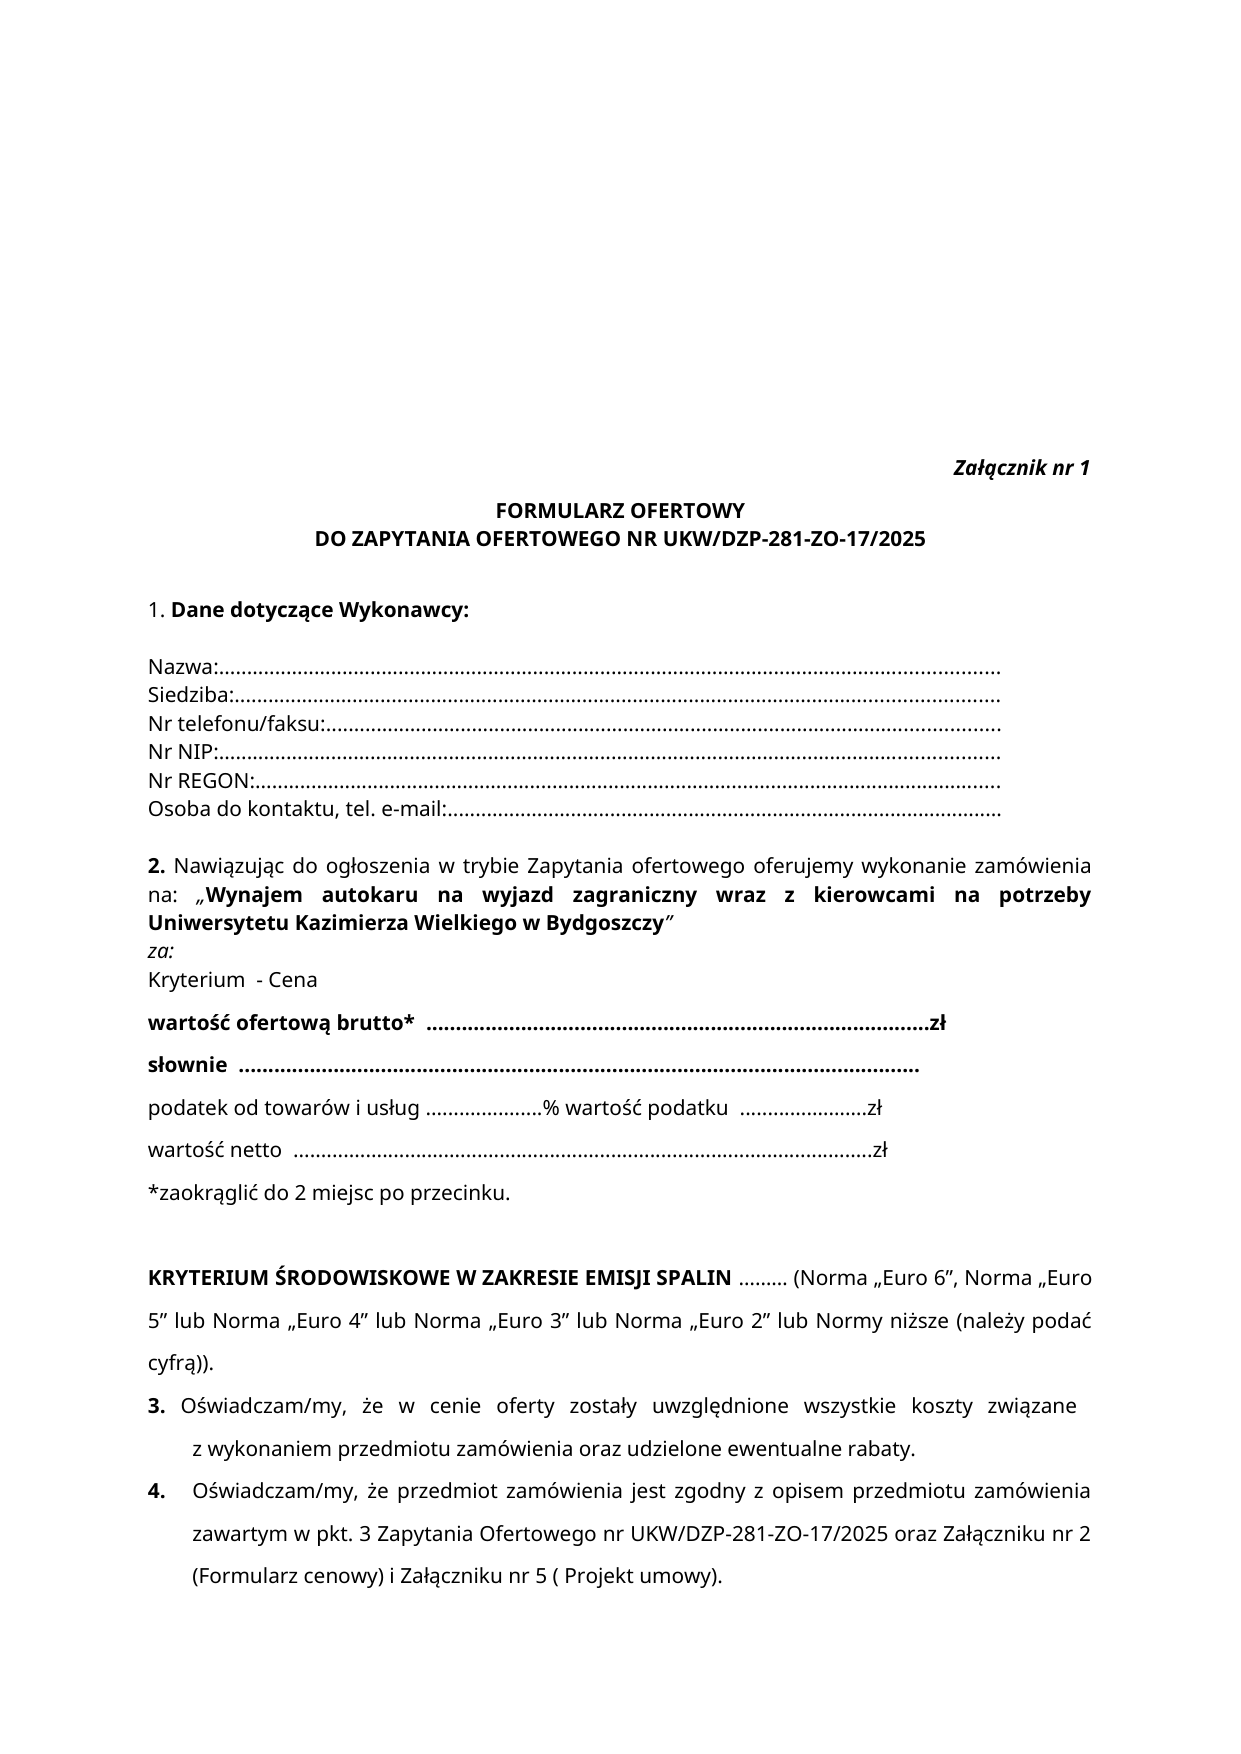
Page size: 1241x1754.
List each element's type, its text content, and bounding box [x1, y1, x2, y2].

text 2. Nawiązując do ogłoszenia w trybie Zapytania ofertowego oferujemy wykonanie zamówienia na: „Wynajem autokaru na wyjazd zagraniczny wraz z kierowcami na potrzeby Uniwersytetu Kazimierza Wielkiego w Bydgoszczy” [148, 851, 1093, 937]
text Załącznik nr 1 [148, 453, 1093, 482]
text Nr NIP: [148, 737, 1093, 766]
text Osoba do kontaktu, tel. e-mail: [148, 794, 1093, 823]
text *zaokrąglić do 2 miejsc po przecinku. [148, 1178, 1093, 1206]
text KRYTERIUM ŚRODOWISKOWE W ZAKRESIE EMISJI SPALIN ……… (Norma „Euro 6”, Norma „Euro 5” lub Norma „Euro 4” lub Norma „Euro 3” lub Norma „Euro 2” lub Normy niższe (należy podać cyfrą)). [148, 1263, 1093, 1377]
text za: [148, 937, 1093, 965]
text 4. Oświadczam/my, że przedmiot zamówienia jest zgodny z opisem przedmiotu zamówienia zawartym w pkt. 3 Zapytania Ofertowego nr UKW/DZP-281-ZO-17/2025 oraz Załączniku nr 2 (Formularz cenowy) i Załączniku nr 5 ( Projekt umowy). [148, 1476, 1093, 1590]
text wartość netto ........................................................................................................zł [148, 1135, 1093, 1164]
text podatek od towarów i usług .....................% wartość podatku .............……….zł [148, 1093, 1093, 1121]
text 3. Oświadczam/my, że w cenie oferty zostały uwzględnione wszystkie koszty związane z wykonaniem przedmiotu zamówienia oraz udzielone ewentualne rabaty. [148, 1391, 1093, 1462]
text wartość ofertową brutto* .....................................................................................zł [148, 1008, 1093, 1036]
text słownie ................................................................................................................... [148, 1050, 1093, 1079]
text Nr telefonu/faksu: [148, 709, 1093, 737]
text Nazwa: [148, 652, 1093, 681]
text FORMULARZ OFERTOWY [148, 496, 1093, 524]
text 1. Dane dotyczące Wykonawcy: [148, 595, 1093, 624]
text DO ZAPYTANIA OFERTOWEGO NR UKW/DZP-281-ZO-17/2025 [148, 524, 1093, 553]
text Nr REGON: [148, 766, 1093, 794]
text Kryterium - Cena [148, 965, 1093, 993]
text Siedziba: [148, 681, 1093, 709]
